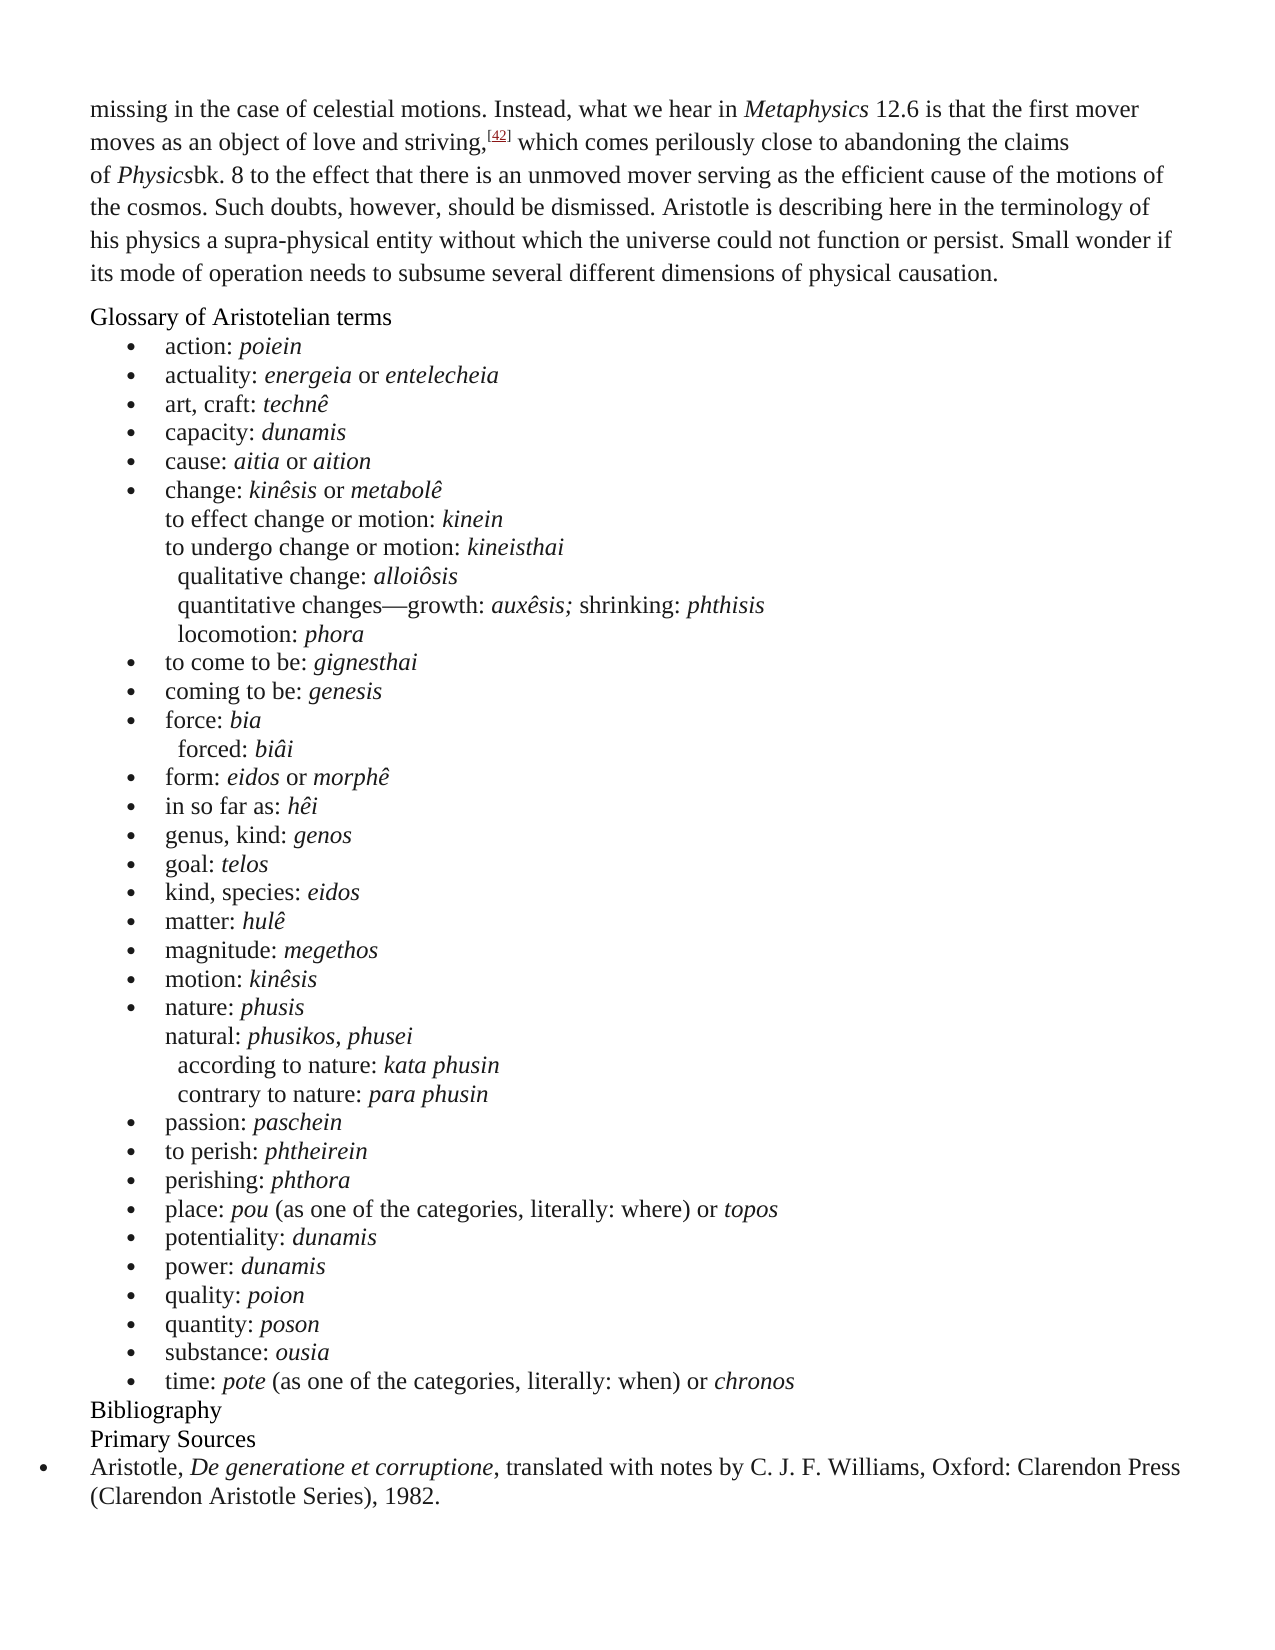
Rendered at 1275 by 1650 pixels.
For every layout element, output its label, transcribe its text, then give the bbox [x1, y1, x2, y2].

list cause: aitia or aition [127, 446, 1185, 475]
subtitle Bibliography [90, 1395, 1185, 1424]
list substance: ousia [127, 1337, 1185, 1366]
list place: pou (as one of the categories, literally: where) or topos [127, 1194, 1185, 1222]
list form: eidos or morphê [127, 762, 1185, 791]
list quantity: poson [127, 1309, 1185, 1337]
list to come to be: gignesthai [127, 647, 1185, 676]
list magnitude: megethos [127, 935, 1185, 964]
list motion: kinêsis [127, 964, 1185, 992]
list Aristotle, De generatione et corruptione, translated with notes by C. J. F. Williams, Oxford: Clarendon Press (Clarendon Aristotle Series), 1982. [40, 1452, 1185, 1510]
list nature: phusis natural: phusikos, phusei according to nature: kata phusin contrary to nature: para phusin [127, 992, 1185, 1107]
list in so far as: hêi [127, 791, 1185, 820]
list actuality: energeia or entelecheia [127, 360, 1185, 389]
list force: bia forced: biâi [127, 705, 1185, 762]
list time: pote (as one of the categories, literally: when) or chronos [127, 1366, 1185, 1395]
subtitle Primary Sources [90, 1424, 1185, 1452]
list potentiality: dunamis [127, 1222, 1185, 1251]
list quality: poion [127, 1280, 1185, 1309]
list goal: telos [127, 849, 1185, 877]
list capacity: dunamis [127, 417, 1185, 446]
list kind, species: eidos [127, 877, 1185, 906]
list to perish: phtheirein [127, 1136, 1185, 1165]
list action: poiein [127, 331, 1185, 360]
list art, craft: technê [127, 389, 1185, 417]
list passion: paschein [127, 1107, 1185, 1136]
list change: kinêsis or metabolê to effect change or motion: kinein to undergo change or motion: kineisthai qualitative change: alloiôsis quantitative changes—growth: auxêsis; shrinking: phthisis locomotion: phora [127, 475, 1185, 647]
list coming to be: genesis [127, 676, 1185, 705]
list perishing: phthora [127, 1165, 1185, 1194]
subtitle Glossary of Aristotelian terms [90, 302, 1185, 331]
list genus, kind: genos [127, 820, 1185, 849]
list matter: hulê [127, 906, 1185, 935]
list power: dunamis [127, 1251, 1185, 1280]
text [90, 90, 1185, 287]
